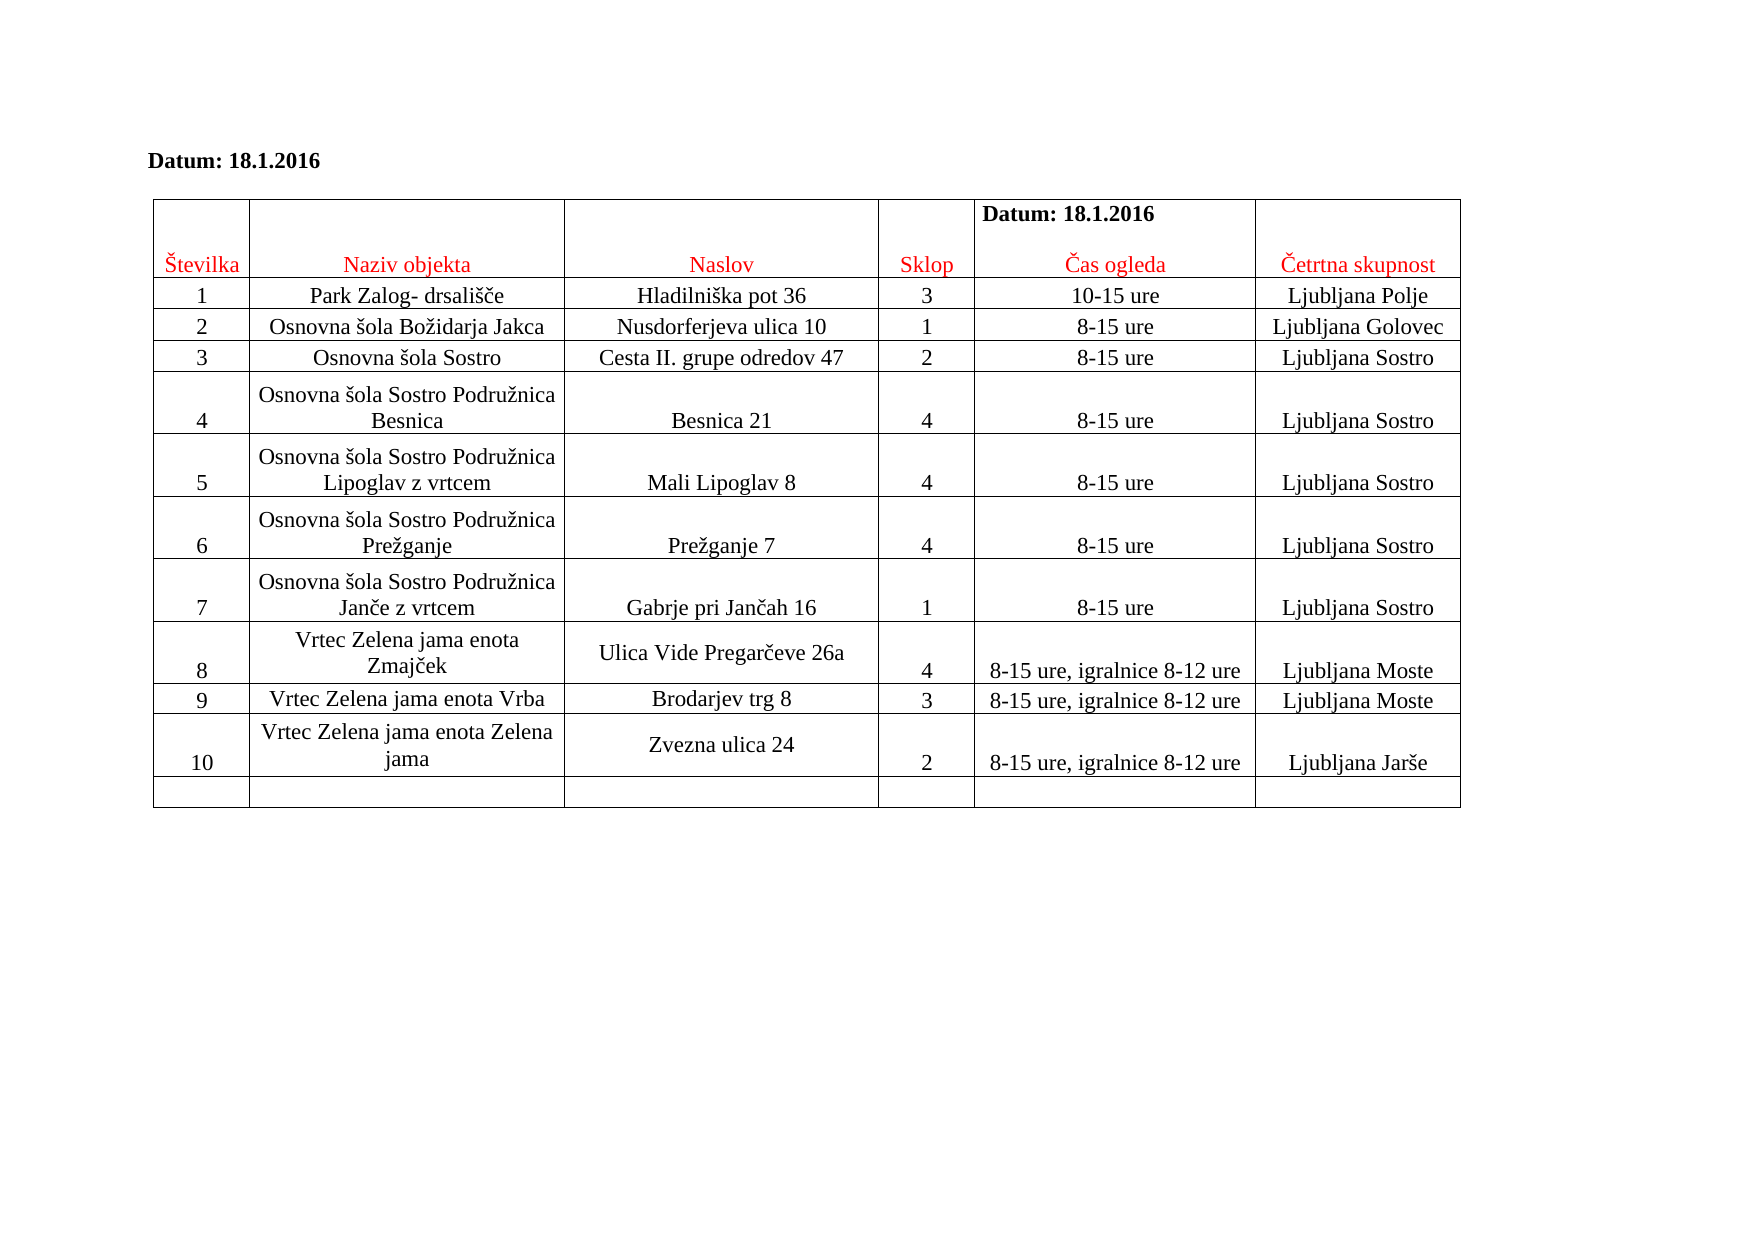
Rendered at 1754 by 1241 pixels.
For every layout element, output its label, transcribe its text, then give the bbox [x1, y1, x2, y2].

table_cell Osnovna šola Sostro Podružnica Lipoglav z vrtcem [250, 434, 564, 496]
table_cell Ljubljana Moste [1256, 622, 1460, 683]
table_cell 3 [879, 684, 974, 713]
table_cell Ljubljana Jarše [1256, 714, 1460, 776]
table_cell Ljubljana Moste [1256, 684, 1460, 713]
table_cell 1 [154, 278, 249, 308]
table_cell 8-15 ure [975, 309, 1255, 339]
table_cell 1 [879, 559, 974, 621]
table_cell Hladilniška pot 36 [565, 278, 878, 308]
table_cell Park Zalog- drsališče [250, 278, 564, 308]
table_cell 5 [154, 434, 249, 496]
table_cell 6 [154, 497, 249, 558]
table_cell Ljubljana Sostro [1256, 341, 1460, 371]
table_cell Vrtec Zelena jama enota Zelena jama [250, 714, 564, 776]
table_header Naslov [565, 200, 878, 277]
table_cell 8 [154, 622, 249, 683]
table_cell Zvezna ulica 24 [565, 714, 878, 776]
table_cell 8-15 ure, igralnice 8-12 ure [975, 684, 1255, 713]
table_cell 8-15 ure [975, 434, 1255, 496]
table_header Naziv objekta [250, 200, 564, 277]
table_cell Osnovna šola Sostro Podružnica Prežganje [250, 497, 564, 558]
table_cell Ljubljana Sostro [1256, 497, 1460, 558]
table_cell Ljubljana Sostro [1256, 434, 1460, 496]
table_cell Osnovna šola Sostro Podružnica Besnica [250, 372, 564, 433]
table_cell Prežganje 7 [565, 497, 878, 558]
table_cell 3 [154, 341, 249, 371]
table_header Številka [154, 200, 249, 277]
table_cell Osnovna šola Božidarja Jakca [250, 309, 564, 339]
table_cell 8-15 ure, igralnice 8-12 ure [975, 622, 1255, 683]
table_header Datum: 18.1.2016 Čas ogleda [975, 200, 1255, 277]
table_cell 8-15 ure [975, 372, 1255, 433]
table_cell Besnica 21 [565, 372, 878, 433]
table_cell 2 [879, 341, 974, 371]
table_header Četrtna skupnost [1256, 200, 1460, 277]
table_cell [154, 777, 249, 807]
table_cell [250, 777, 564, 807]
table_cell Vrtec Zelena jama enota Vrba [250, 684, 564, 713]
table_cell 1 [879, 309, 974, 339]
table_cell 8-15 ure [975, 497, 1255, 558]
table_cell 8-15 ure [975, 559, 1255, 621]
table_cell 4 [879, 372, 974, 433]
table_cell [975, 777, 1255, 807]
table_cell Ljubljana Golovec [1256, 309, 1460, 339]
table_cell 2 [879, 714, 974, 776]
table_cell Ulica Vide Pregarčeve 26a [565, 622, 878, 683]
table_cell Nusdorferjeva ulica 10 [565, 309, 878, 339]
table_cell 4 [879, 497, 974, 558]
table_cell 4 [879, 622, 974, 683]
table_cell 7 [154, 559, 249, 621]
table_cell 9 [154, 684, 249, 713]
table_cell 3 [879, 278, 974, 308]
table_cell Mali Lipoglav 8 [565, 434, 878, 496]
table_cell [565, 777, 878, 807]
table_cell Osnovna šola Sostro Podružnica Janče z vrtcem [250, 559, 564, 621]
table_cell Ljubljana Polje [1256, 278, 1460, 308]
table_header Sklop [879, 200, 974, 277]
table_cell Cesta II. grupe odredov 47 [565, 341, 878, 371]
table_cell [1256, 777, 1460, 807]
table_cell Ljubljana Sostro [1256, 559, 1460, 621]
table_cell Gabrje pri Jančah 16 [565, 559, 878, 621]
table_cell 10-15 ure [975, 278, 1255, 308]
table_cell Vrtec Zelena jama enota Zmajček [250, 622, 564, 683]
table_cell 8-15 ure [975, 341, 1255, 371]
table_cell Osnovna šola Sostro [250, 341, 564, 371]
table_cell 4 [879, 434, 974, 496]
table_cell 2 [154, 309, 249, 339]
table_cell 4 [154, 372, 249, 433]
table_cell [879, 777, 974, 807]
table_cell 10 [154, 714, 249, 776]
table_cell Brodarjev trg 8 [565, 684, 878, 713]
table_cell 8-15 ure, igralnice 8-12 ure [975, 714, 1255, 776]
text Datum: 18.1.2016 [148, 148, 1606, 174]
table_cell Ljubljana Sostro [1256, 372, 1460, 433]
